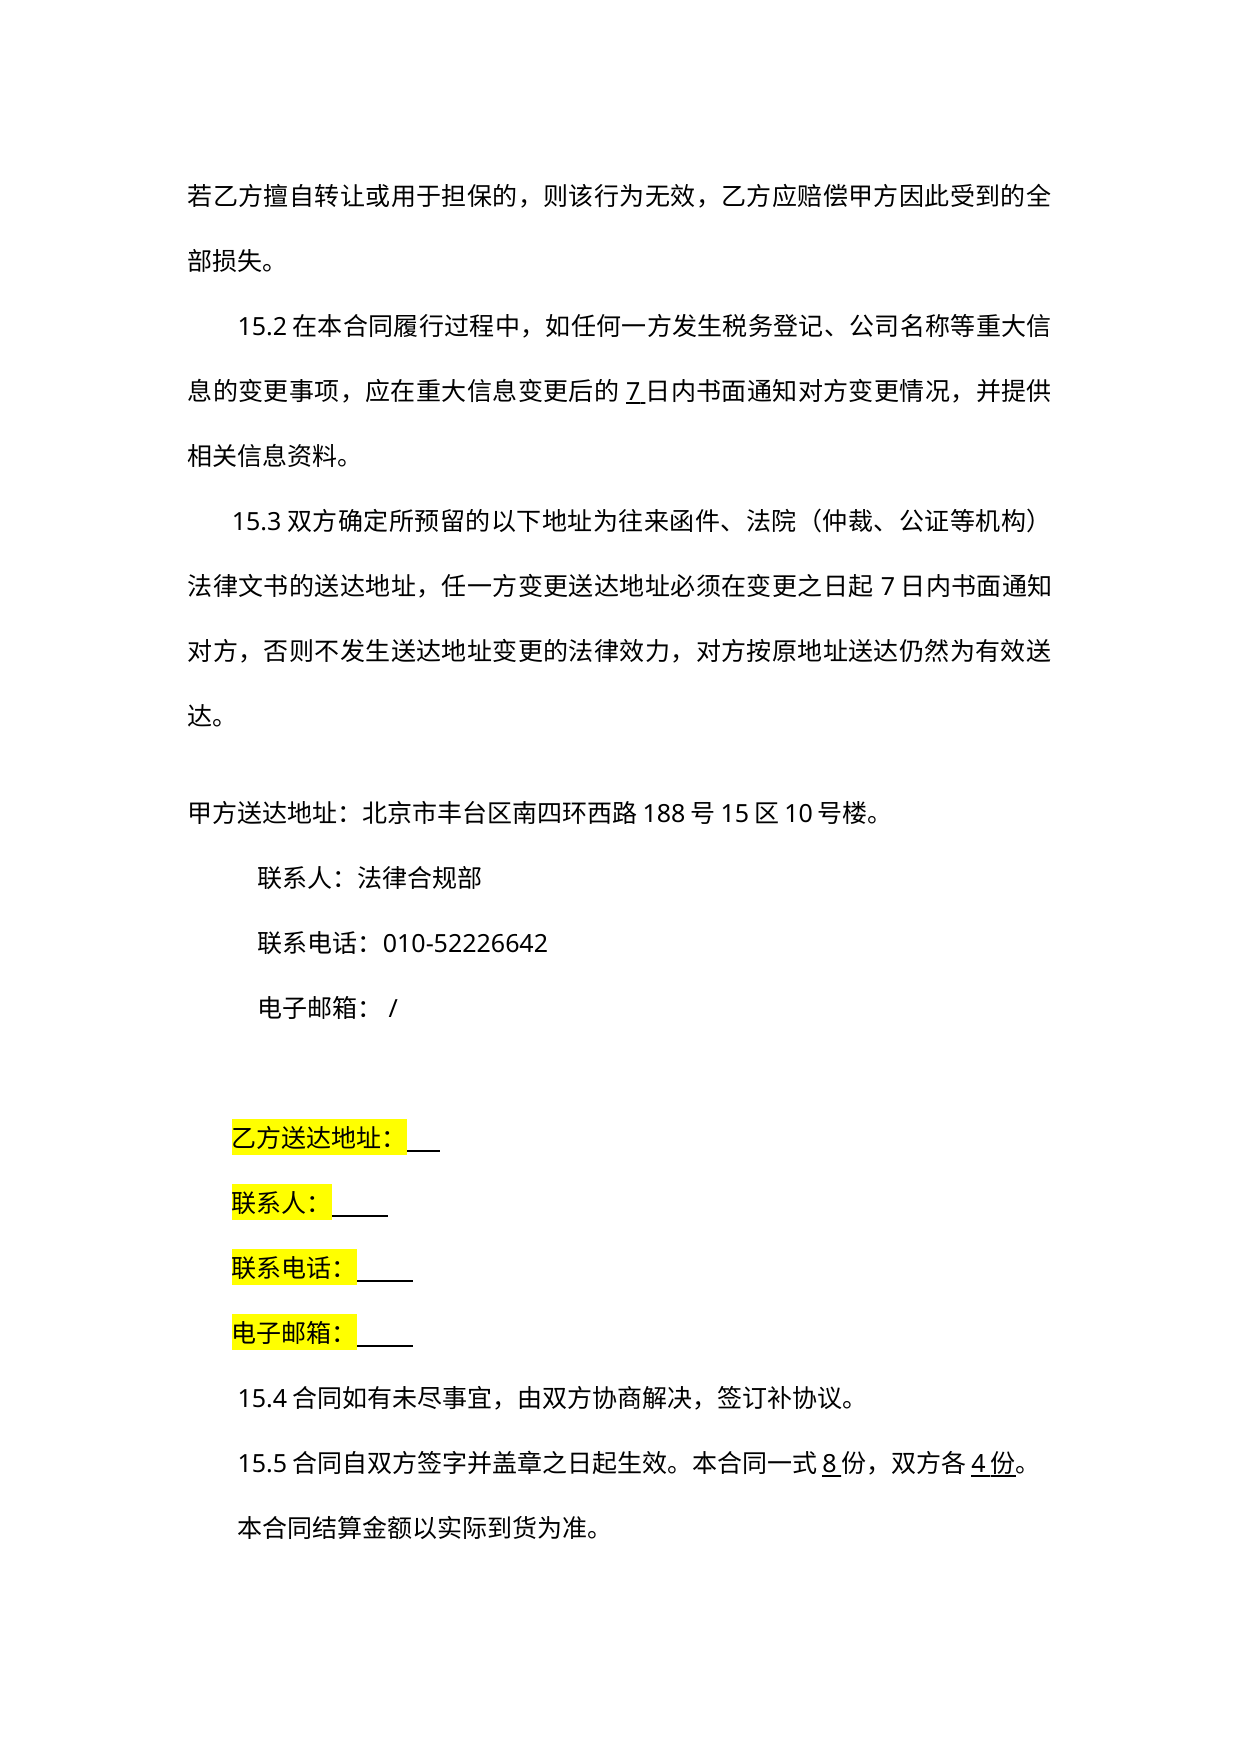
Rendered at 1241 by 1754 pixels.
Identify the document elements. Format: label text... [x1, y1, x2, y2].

text 15.4合同如有未尽事宜，由双方协商解决，签订补协议。 [187, 1364, 1053, 1429]
text 电子邮箱： / [187, 974, 1053, 1039]
text 联系电话：010-52226642 [187, 909, 1053, 974]
text 本合同结算金额以实际到货为准。 [187, 1494, 1053, 1559]
text 电子邮箱： [187, 1299, 1053, 1364]
text 15.2在本合同履行过程中，如任何一方发生税务登记、公司名称等重大信息的变更事项，应在重大信息变更后的7日内书面通知对方变更情况，并提供相关信息资料。 [187, 292, 1053, 487]
text 甲方送达地址：北京市丰台区南四环西路188号15区10号楼。 [187, 779, 1053, 844]
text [187, 162, 1053, 292]
text 15.5合同自双方签字并盖章之日起生效。本合同一式8份，双方各4份。 [237, 1429, 1053, 1494]
text 联系人： [187, 1169, 1053, 1234]
text 联系电话： [187, 1234, 1053, 1299]
text 15.3双方确定所预留的以下地址为往来函件、法院（仲裁、公证等机构）法律文书的送达地址，任一方变更送达地址必须在变更之日起 7日内书面通知对方，否则不发生送达地址变更的法律效力，对方按原地址送达仍然为有效送达。 [187, 487, 1053, 747]
text 乙方送达地址： [187, 1104, 1053, 1169]
text 联系人：法律合规部 [187, 844, 1053, 909]
